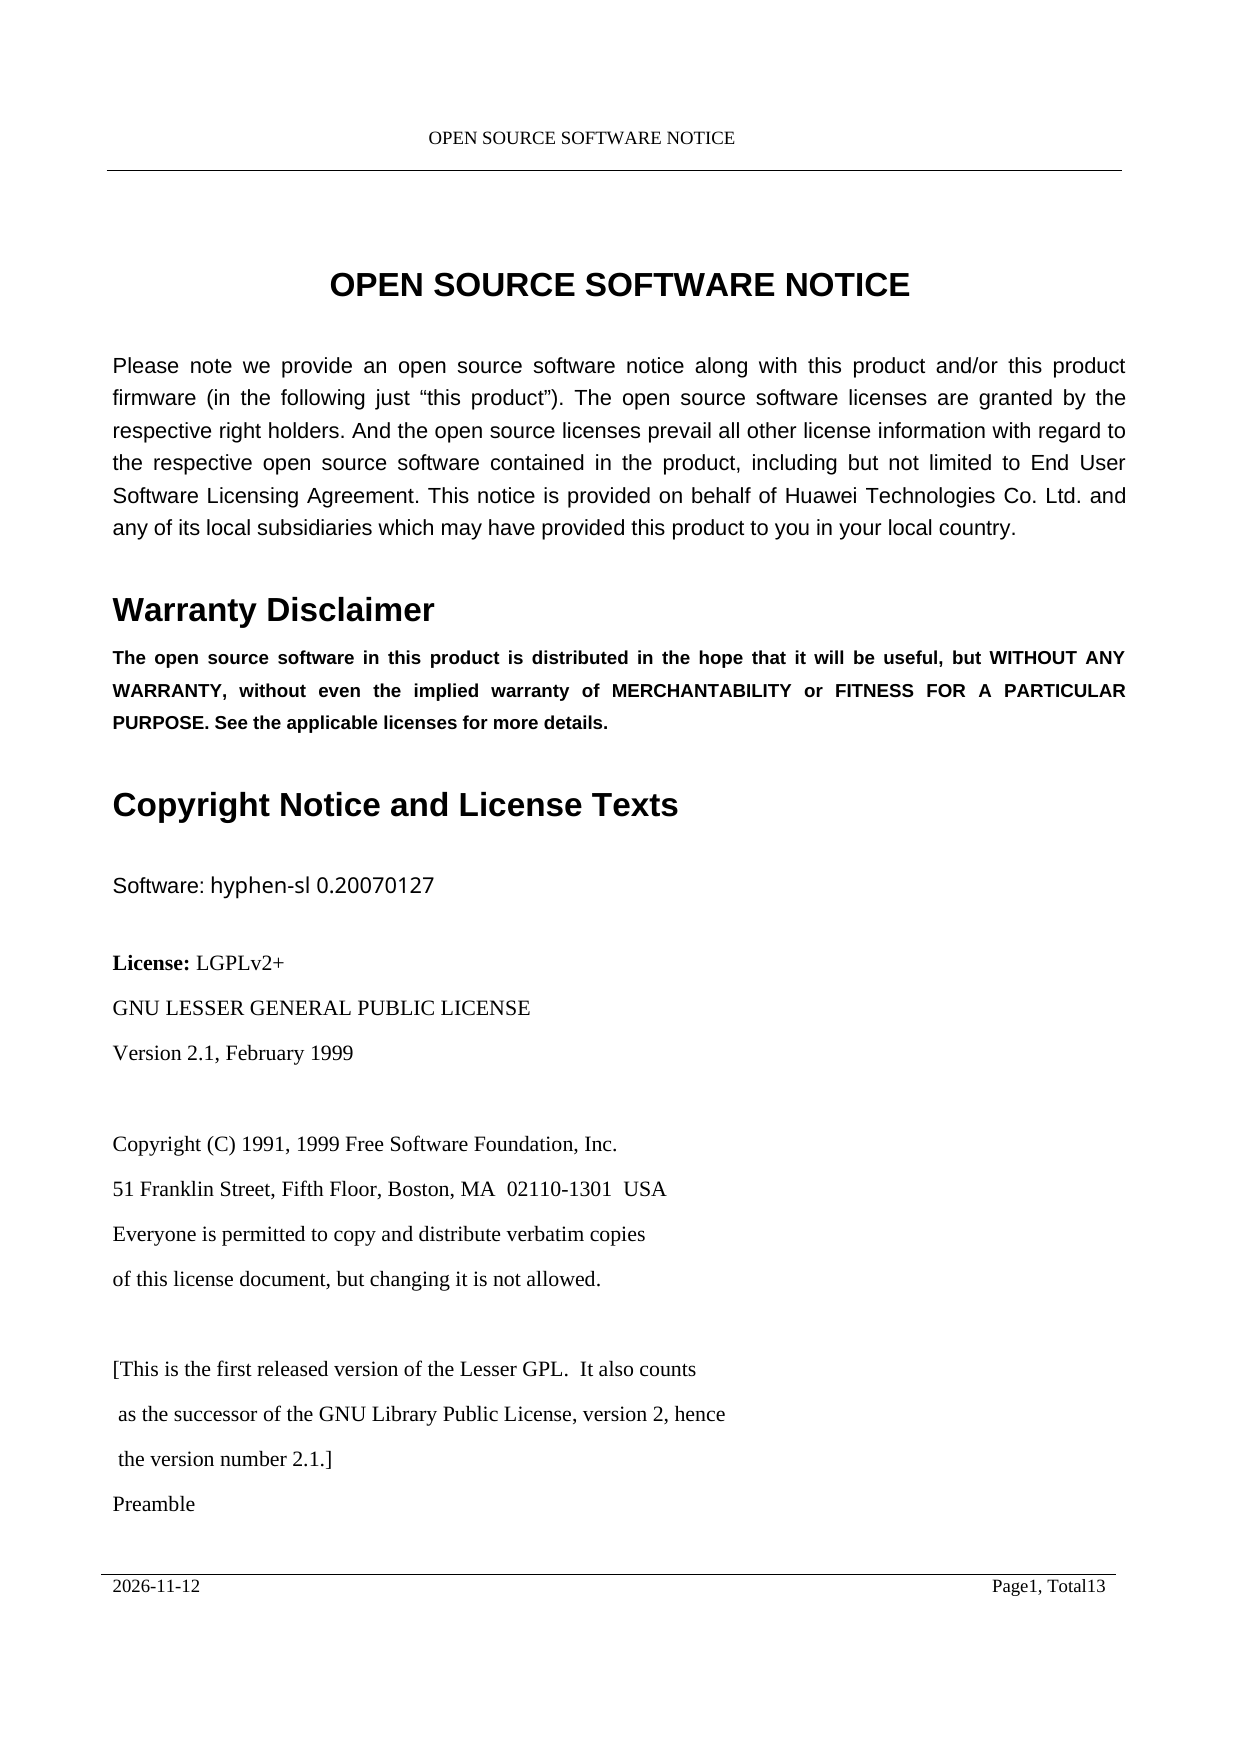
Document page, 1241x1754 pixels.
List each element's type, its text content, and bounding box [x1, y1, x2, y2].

text Everyone is permitted to copy and distribute verbatim copies [112, 1217, 1128, 1250]
text Copyright (C) 1991, 1999 Free Software Foundation, Inc. [112, 1127, 1128, 1159]
text Software: hyphen-sl 0.20070127 [112, 869, 1128, 901]
text the version number 2.1.] [112, 1443, 1128, 1475]
text GNU LESSER GENERAL PUBLIC LICENSE [112, 992, 1128, 1024]
text OPEN SOURCE SOFTWARE NOTICE [112, 251, 1128, 316]
text Version 2.1, February 1999 [112, 1037, 1128, 1069]
text Warranty Disclaimer [112, 576, 1128, 641]
text Copyright Notice and License Texts [112, 771, 1128, 836]
text Please note we provide an open source software notice along with this product and/or this product firmware (in the following just “this product”). The open source software licenses are granted by the respective right holders. And the open source licenses prevail all other license information with regard to the respective open source software contained in the product, including but not limited to End User Software Licensing Agreement. This notice is provided on behalf of Huawei Technologies Co. Ltd. and any of its local subsidiaries which may have provided this product to you in your local country. [112, 349, 1128, 544]
text of this license document, but changing it is not allowed. [112, 1262, 1128, 1295]
text [This is the first released version of the Lesser GPL. It also counts [112, 1352, 1128, 1385]
text as the successor of the GNU Library Public License, version 2, hence [112, 1398, 1128, 1430]
text Preamble [112, 1488, 1128, 1520]
text License: LGPLv2+ [112, 947, 1128, 979]
text The open source software in this product is distributed in the hope that it will be useful, but WITHOUT ANY WARRANTY, without even the implied warranty of MERCHANTABILITY or FITNESS FOR A PARTICULAR PURPOSE. See the applicable licenses for more details. [112, 641, 1128, 739]
text 51 Franklin Street, Fifth Floor, Boston, MA 02110-1301 USA [112, 1172, 1128, 1204]
